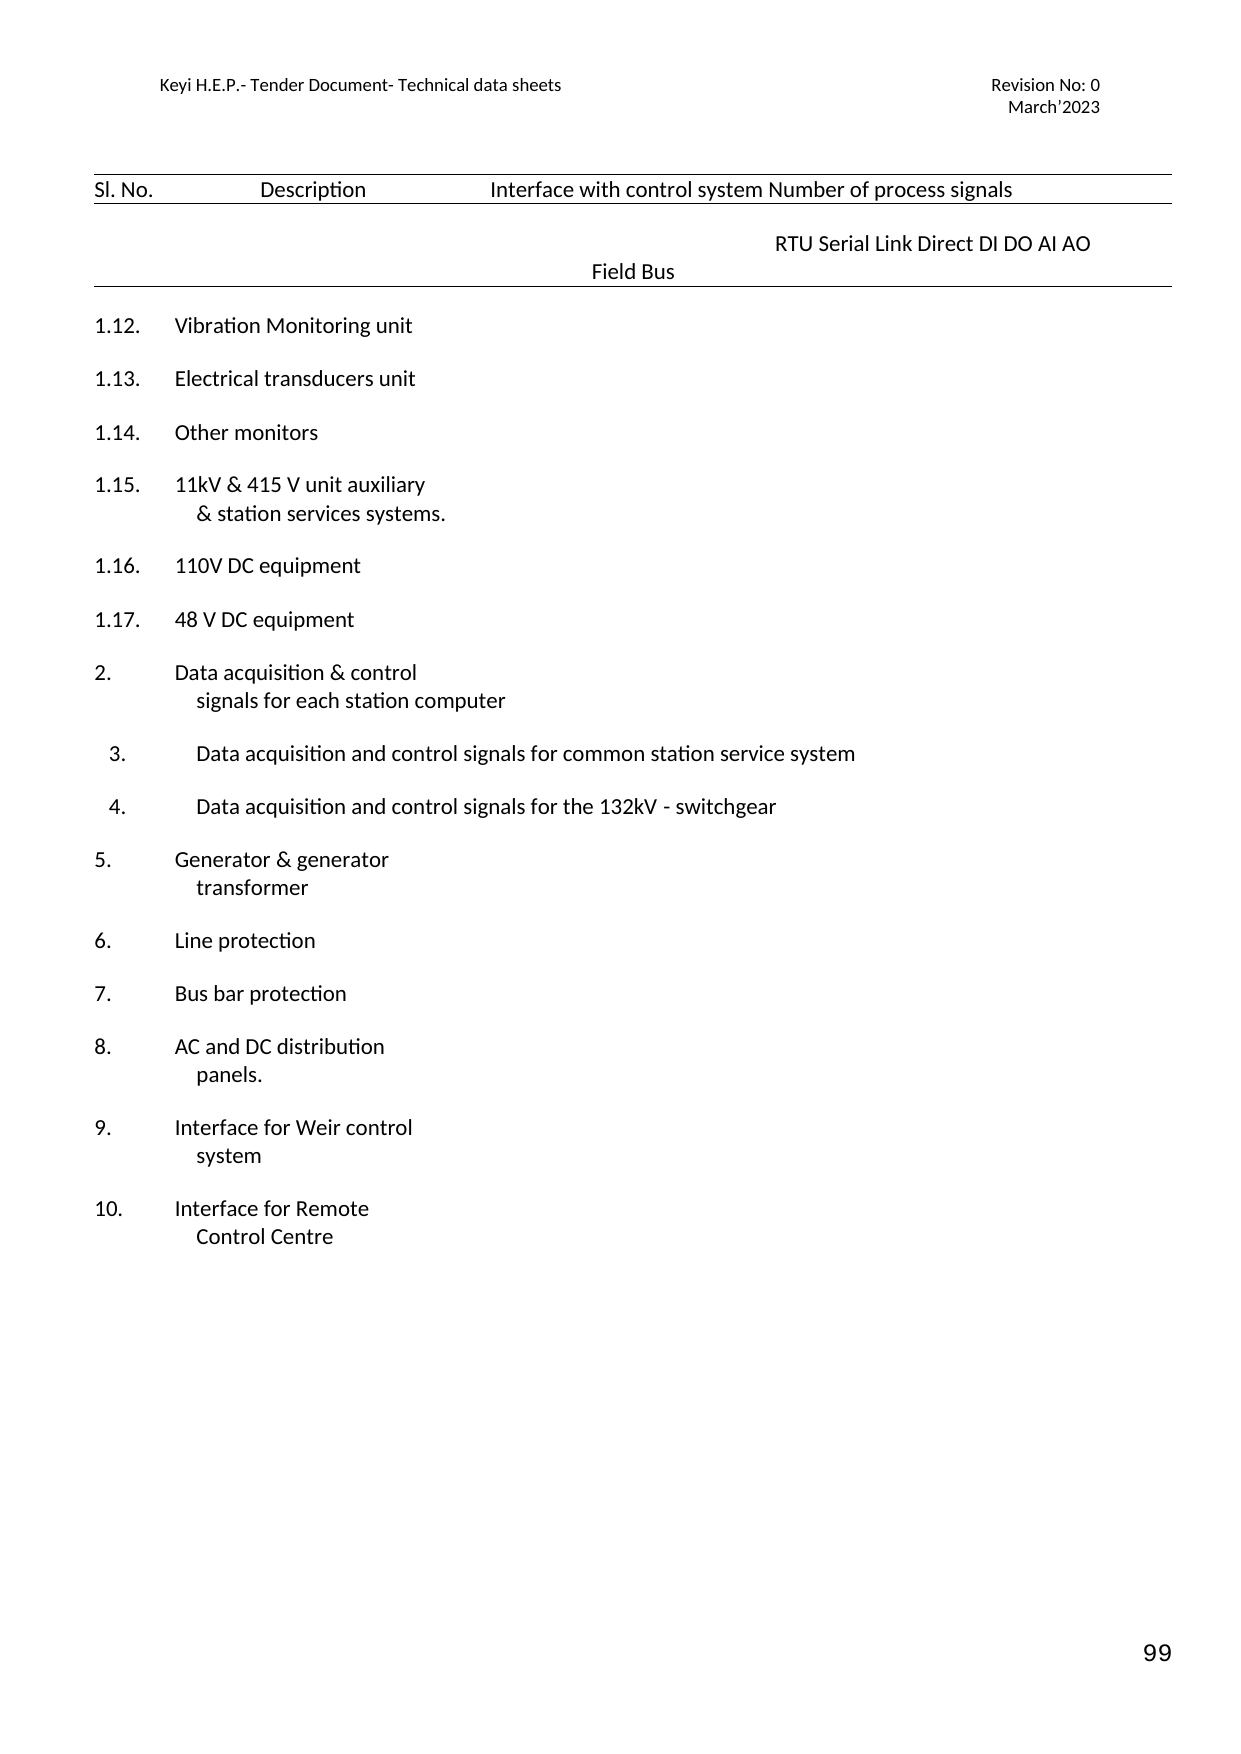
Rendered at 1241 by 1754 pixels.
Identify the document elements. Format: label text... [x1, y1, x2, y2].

list Data acquisition and control signals for common station service system [109, 739, 1172, 767]
text & station services systems. [94, 499, 1172, 527]
list AC and DC distribution [94, 1032, 1172, 1060]
list Other monitors [94, 418, 1172, 446]
list Data acquisition and control signals for the 132kV - switchgear [109, 792, 1172, 820]
text system [94, 1141, 1172, 1169]
list Data acquisition & control [94, 658, 1172, 686]
text RTU Serial Link Direct DI DO AI AO [94, 229, 1091, 257]
list 11kV & 415 V unit auxiliary [94, 471, 1172, 499]
list 110V DC equipment [94, 552, 1172, 580]
list 48 V DC equipment [94, 605, 1172, 633]
list Interface for Weir control [94, 1113, 1172, 1141]
text signals for each station computer [196, 686, 1172, 714]
text Field Bus [94, 257, 1172, 286]
list Bus bar protection [94, 979, 1172, 1007]
list Interface for Remote [94, 1194, 1172, 1222]
list Generator & generator [94, 845, 1172, 873]
text Control Centre [94, 1222, 1172, 1250]
text panels. [94, 1060, 1172, 1088]
text Sl. No. Description Interface with control system Number of process signals [94, 175, 1172, 203]
list Vibration Monitoring unit [94, 312, 1172, 339]
list Line protection [94, 926, 1172, 954]
list Electrical transducers unit [94, 364, 1172, 393]
text transformer [94, 873, 1172, 901]
